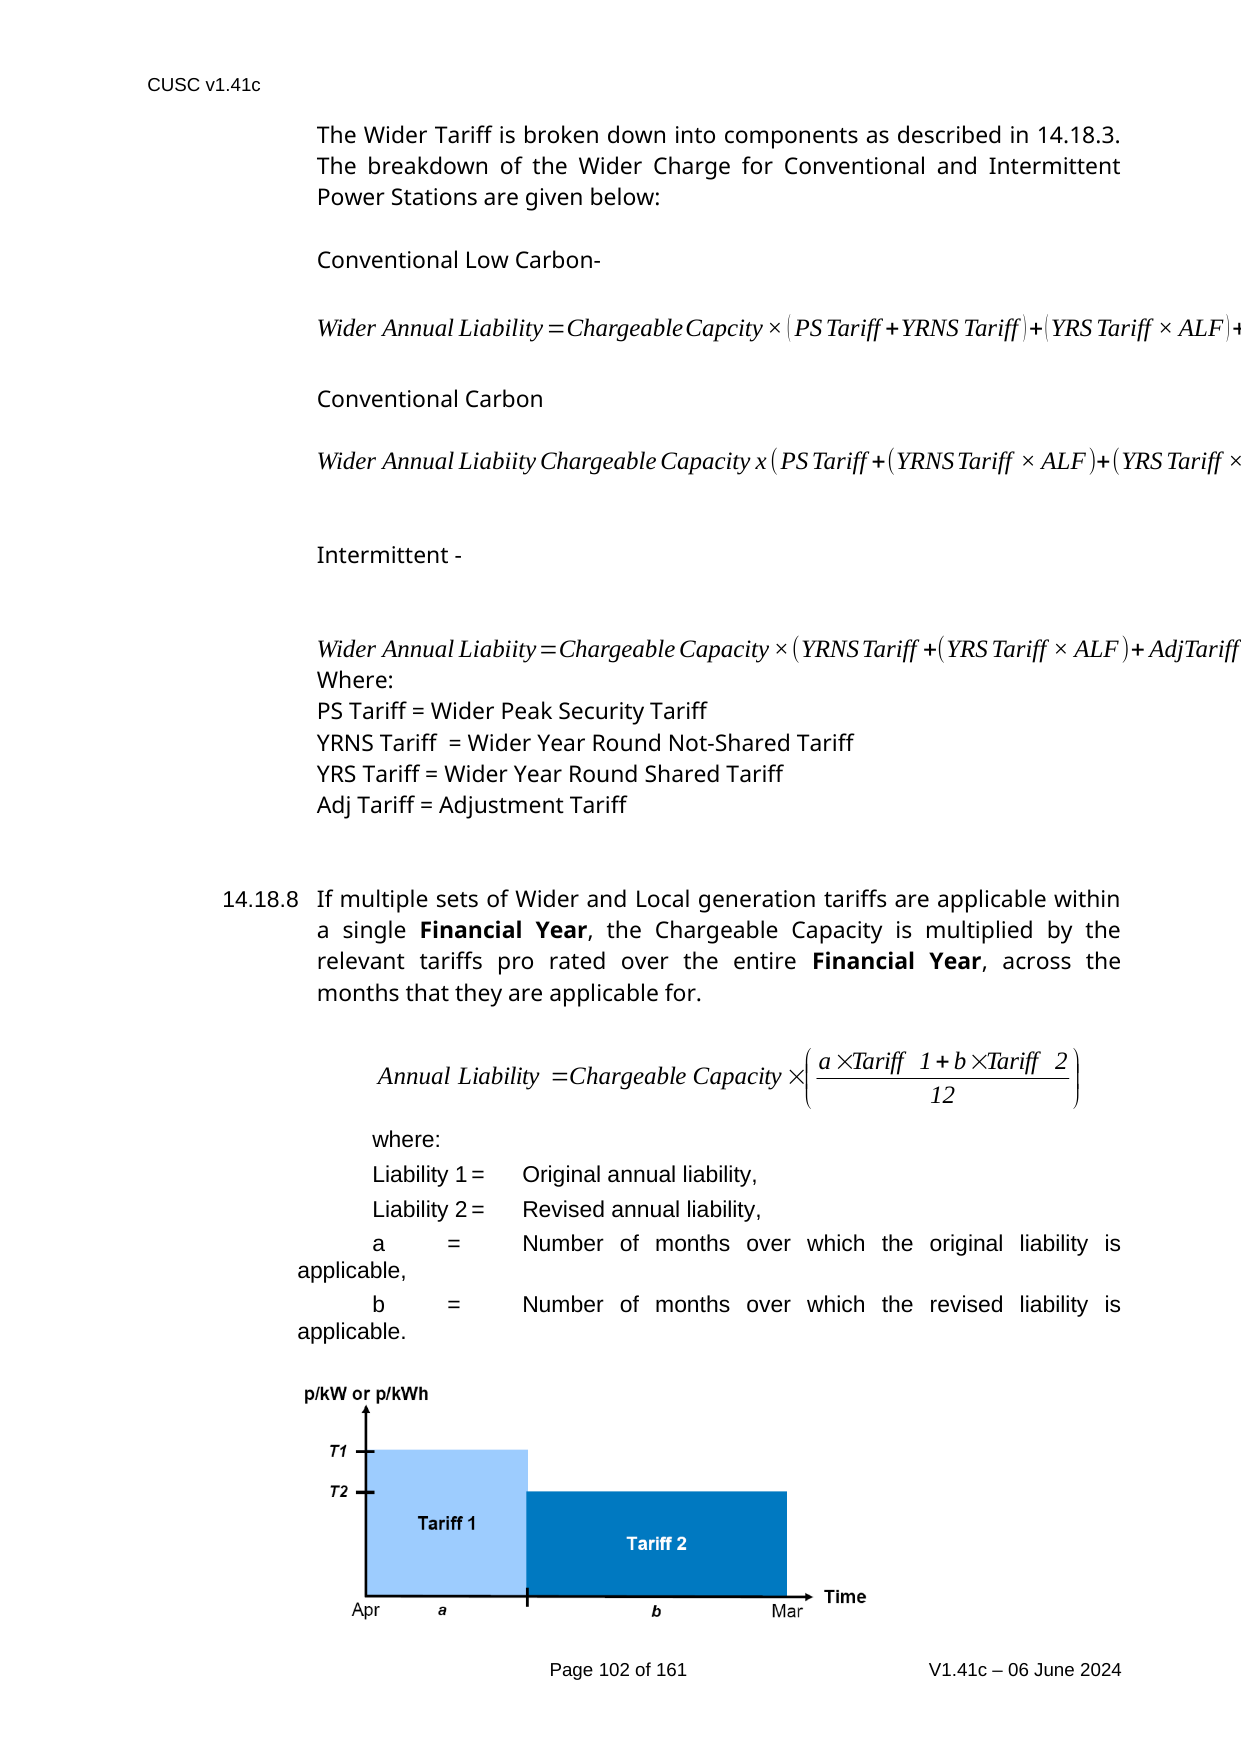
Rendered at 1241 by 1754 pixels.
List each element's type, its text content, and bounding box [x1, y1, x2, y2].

text Where: [317, 664, 1121, 695]
text a = Number of months over which the original liability is applicable, [297, 1230, 1121, 1283]
text The Wider Tariff is broken down into components as described in 14.18.3. The breakdown of the Wider Charge for Conventional and Intermittent Power Stations are given below: [317, 119, 1121, 212]
text Liability 1 = Original annual liability, [297, 1161, 1121, 1187]
text Liability 2 = Revised annual liability, [297, 1196, 1121, 1222]
text where: [297, 1126, 1121, 1153]
text YRS Tariff = Wider Year Round Shared Tariff [317, 758, 1121, 789]
text PS Tariff = Wider Peak Security Tariff [317, 695, 1121, 727]
text Conventional Carbon [317, 383, 1121, 414]
text YRNS Tariff = Wider Year Round Not-Shared Tariff [317, 727, 1121, 758]
text b = Number of months over which the revised liability is applicable. [297, 1291, 1121, 1344]
text Adj Tariff = Adjustment Tariff [317, 789, 1121, 820]
picture [297, 1383, 879, 1625]
text Intermittent - [317, 539, 1121, 570]
text Conventional Low Carbon- [317, 244, 1121, 275]
list If multiple sets of Wider and Local generation tariffs are applicable within a single Financial Year, the Chargeable Capacity is multiplied by the relevant tariffs pro rated over the entire Financial Year, across the months that they are applicable for. [222, 883, 1121, 1008]
